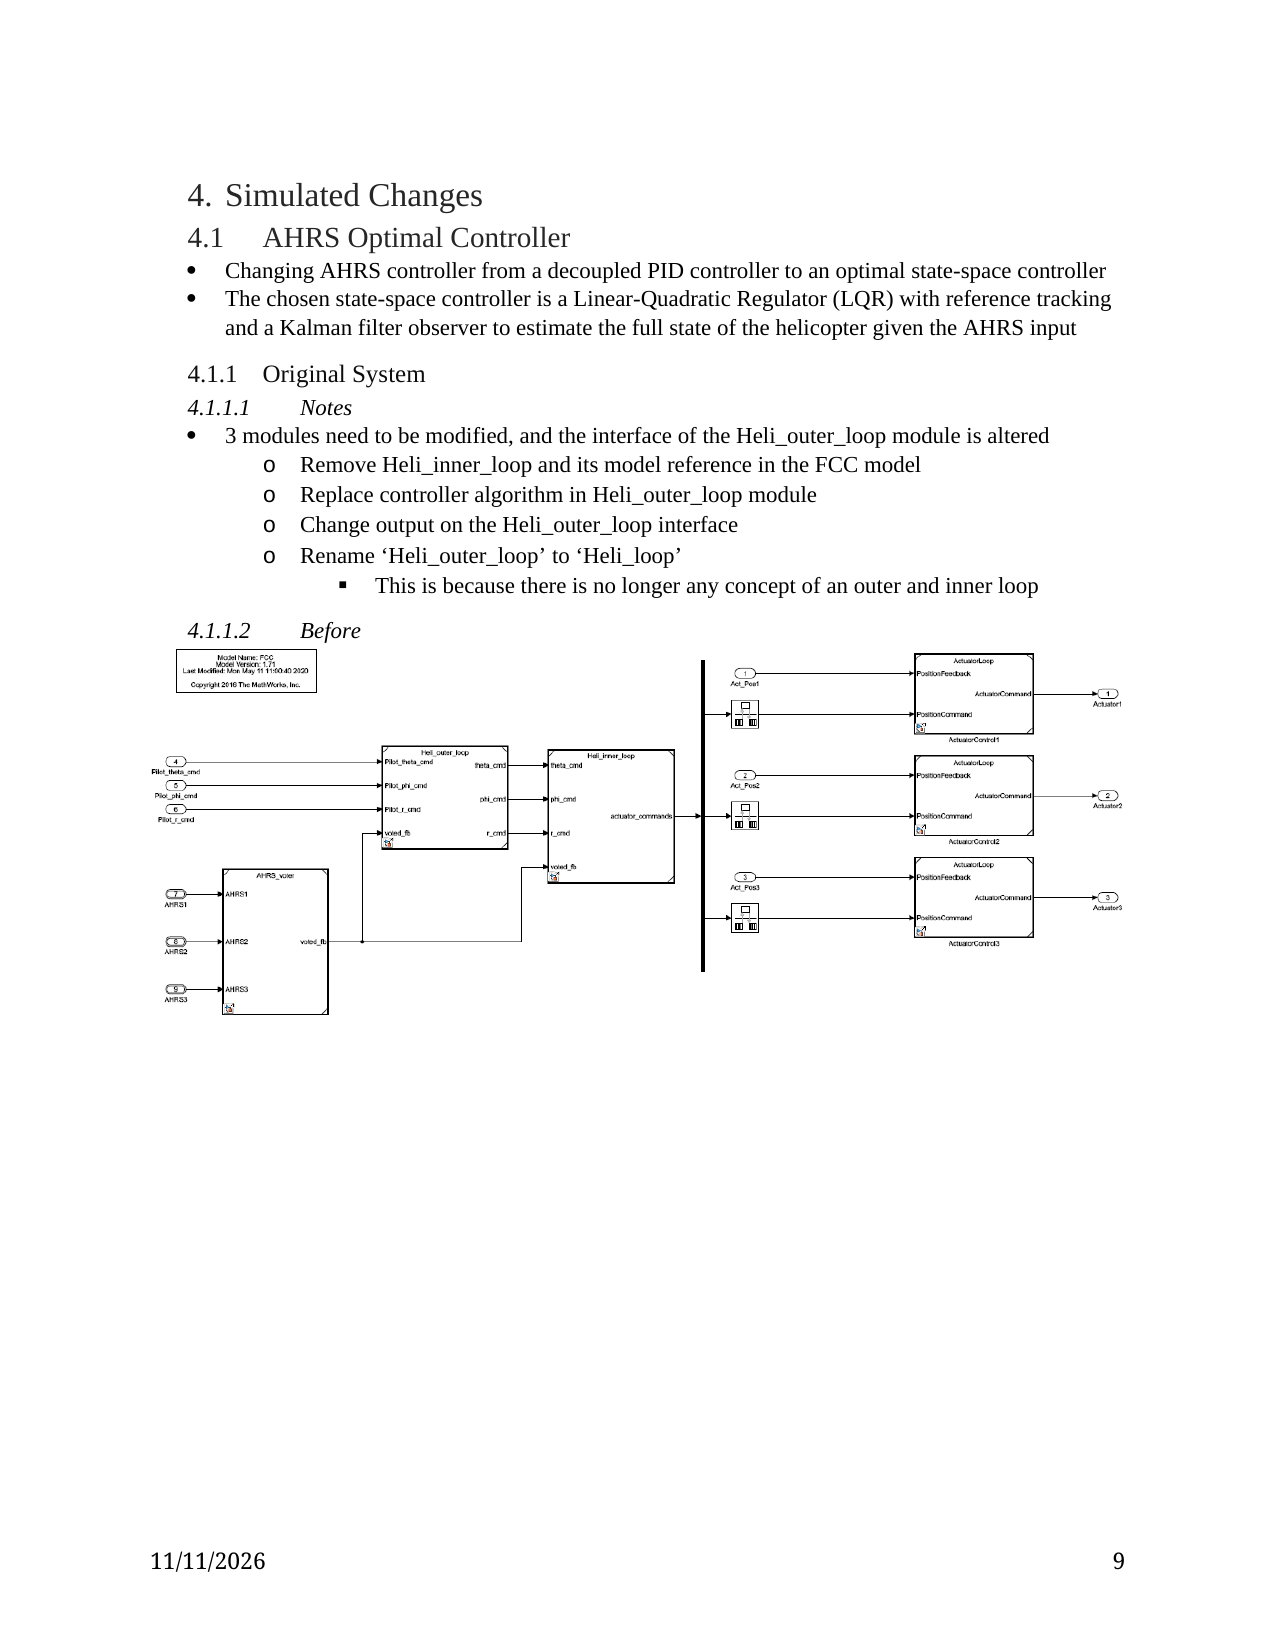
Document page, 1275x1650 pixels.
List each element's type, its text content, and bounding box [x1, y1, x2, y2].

list Rename ‘Heli_outer_loop’ to ‘Heli_loop’ [262, 542, 1125, 570]
picture [150, 646, 1125, 1020]
list This is because there is no longer any concept of an outer and inner loop [337, 572, 1125, 599]
list Replace controller algorithm in Heli_outer_loop module [262, 481, 1125, 509]
list The chosen state-space controller is a Linear-Quadratic Regulator (LQR) with reference tracking and a Kalman filter observer to estimate the full state of the helicopter given the AHRS input [187, 285, 1125, 340]
list Change output on the Heli_outer_loop interface [262, 512, 1125, 540]
subtitle Notes [187, 394, 1125, 420]
list 3 modules need to be modified, and the interface of the Heli_outer_loop module is altered [187, 422, 1125, 449]
subtitle Simulated Changes [187, 175, 1125, 213]
subtitle AHRS Optimal Controller [187, 221, 1125, 254]
subtitle Original System [187, 359, 1125, 387]
subtitle Before [187, 617, 1125, 644]
list Remove Heli_inner_loop and its model reference in the FCC model [262, 451, 1125, 479]
list Changing AHRS controller from a decoupled PID controller to an optimal state-space controller [187, 257, 1125, 283]
